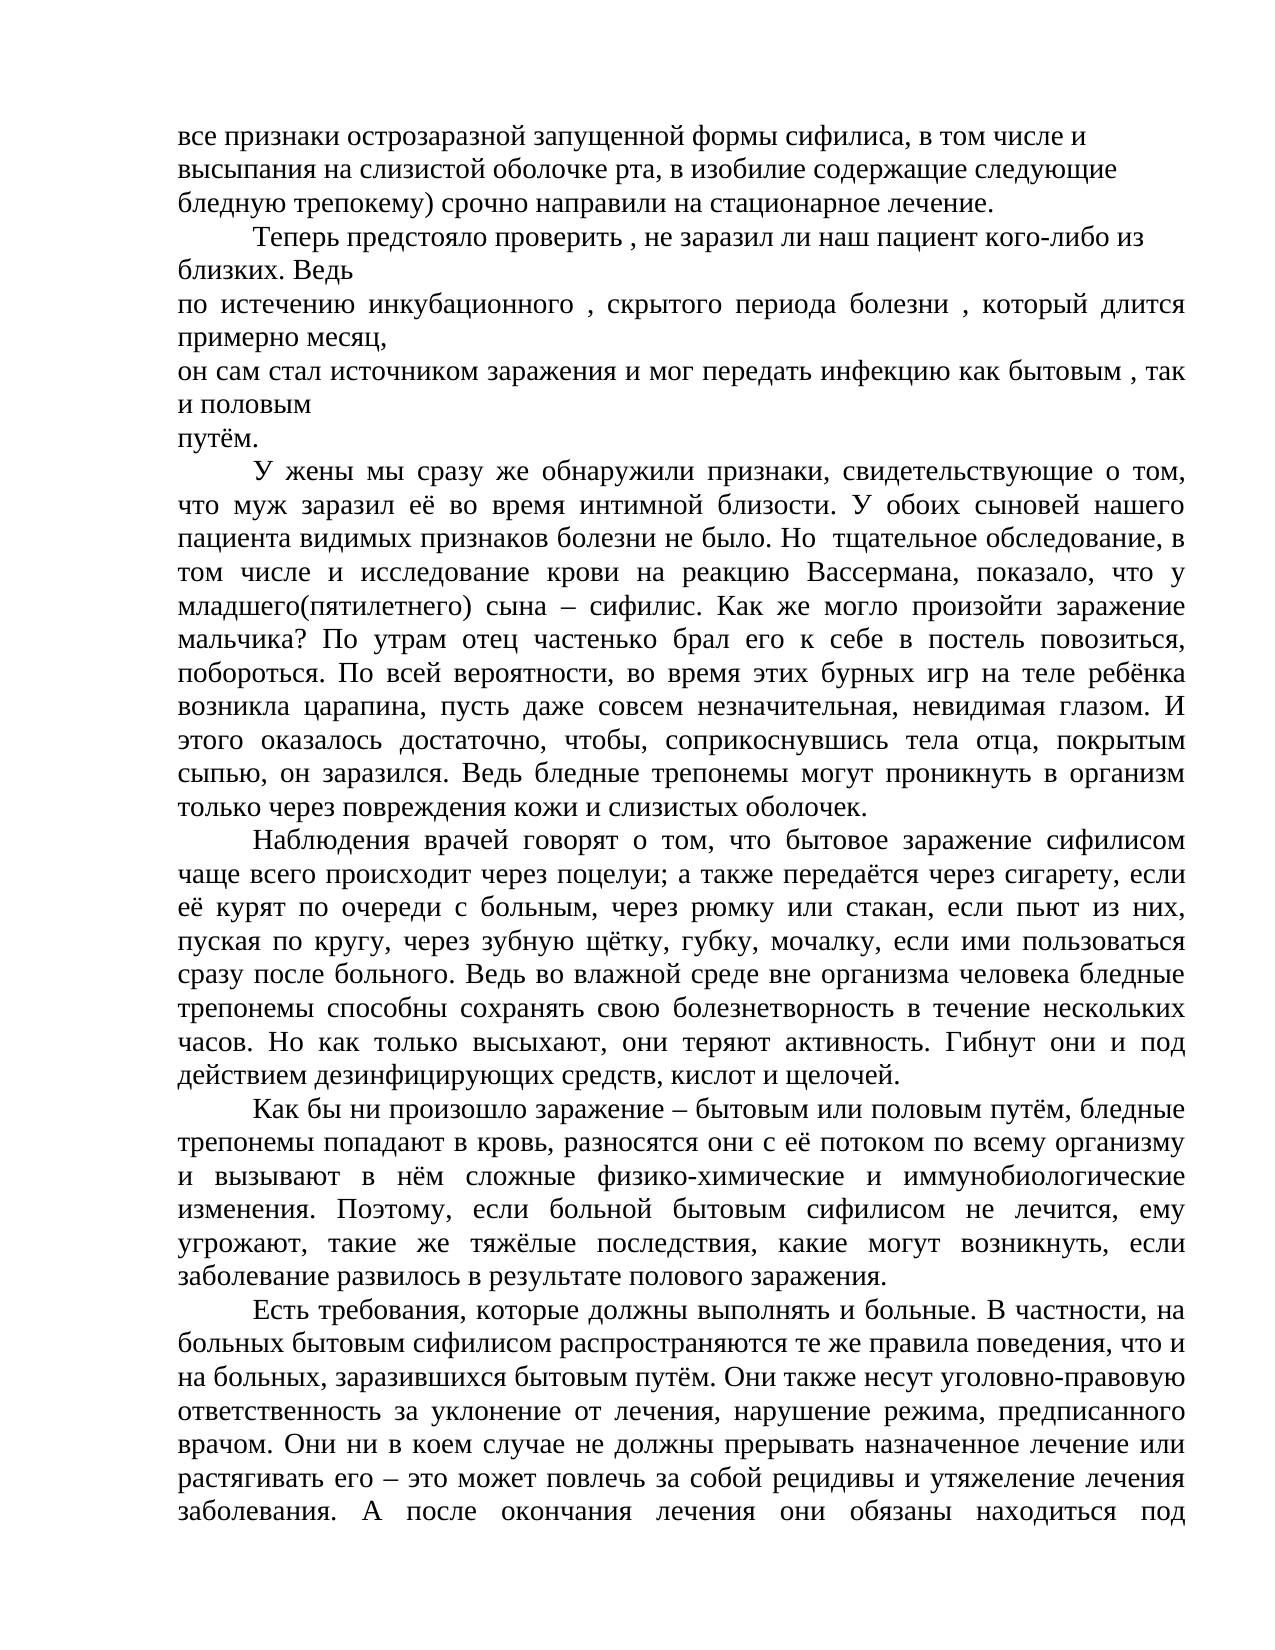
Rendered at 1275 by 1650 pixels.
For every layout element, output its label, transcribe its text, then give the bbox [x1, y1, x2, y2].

text путём. [177, 420, 1186, 453]
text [177, 1292, 1186, 1527]
text он сам стал источником заражения и мог передать инфекцию как бытовым , так и половым [177, 353, 1186, 420]
text Теперь предстояло проверить , не заразил ли наш пациент кого-либо из близких. Ведь [177, 219, 1186, 286]
text по истечению инкубационного , скрытого периода болезни , который длится примерно месяц, [177, 286, 1186, 353]
text У жены мы сразу же обнаружили признаки, свидетельствующие о том, что муж заразил её во время интимной близости. У обоих сыновей нашего пациента видимых признаков болезни не было. Но тщательное обследование, в том числе и исследование крови на реакцию Вассермана, показало, что у младшего(пятилетнего) сына – сифилис. Как же могло произойти заражение мальчика? По утрам отец частенько брал его к себе в постель повозиться, побороться. По всей вероятности, во время этих бурных игр на теле ребёнка возникла царапина, пусть даже совсем незначительная, невидимая глазом. И этого оказалось достаточно, чтобы, соприкоснувшись тела отца, покрытым сыпью, он заразился. Ведь бледные трепонемы могут проникнуть в организм только через повреждения кожи и слизистых оболочек. [177, 453, 1186, 822]
text Как бы ни произошло заражение – бытовым или половым путём, бледные трепонемы попадают в кровь, разносятся они с её потоком по всему организму и вызывают в нём сложные физико-химические и иммунобиологические изменения. Поэтому, если больной бытовым сифилисом не лечится, ему угрожают, такие же тяжёлые последствия, какие могут возникнуть, если заболевание развилось в результате полового заражения. [177, 1091, 1186, 1292]
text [177, 118, 1186, 219]
text Наблюдения врачей говорят о том, что бытовое заражение сифилисом чаще всего происходит через поцелуи; а также передаётся через сигарету, если её курят по очереди с больным, через рюмку или стакан, если пьют из них, пуская по кругу, через зубную щётку, губку, мочалку, если ими пользоваться сразу после больного. Ведь во влажной среде вне организма человека бледные трепонемы способны сохранять свою болезнетворность в течение нескольких часов. Но как только высыхают, они теряют активность. Гибнут они и под действием дезинфицирующих средств, кислот и щелочей. [177, 822, 1186, 1091]
